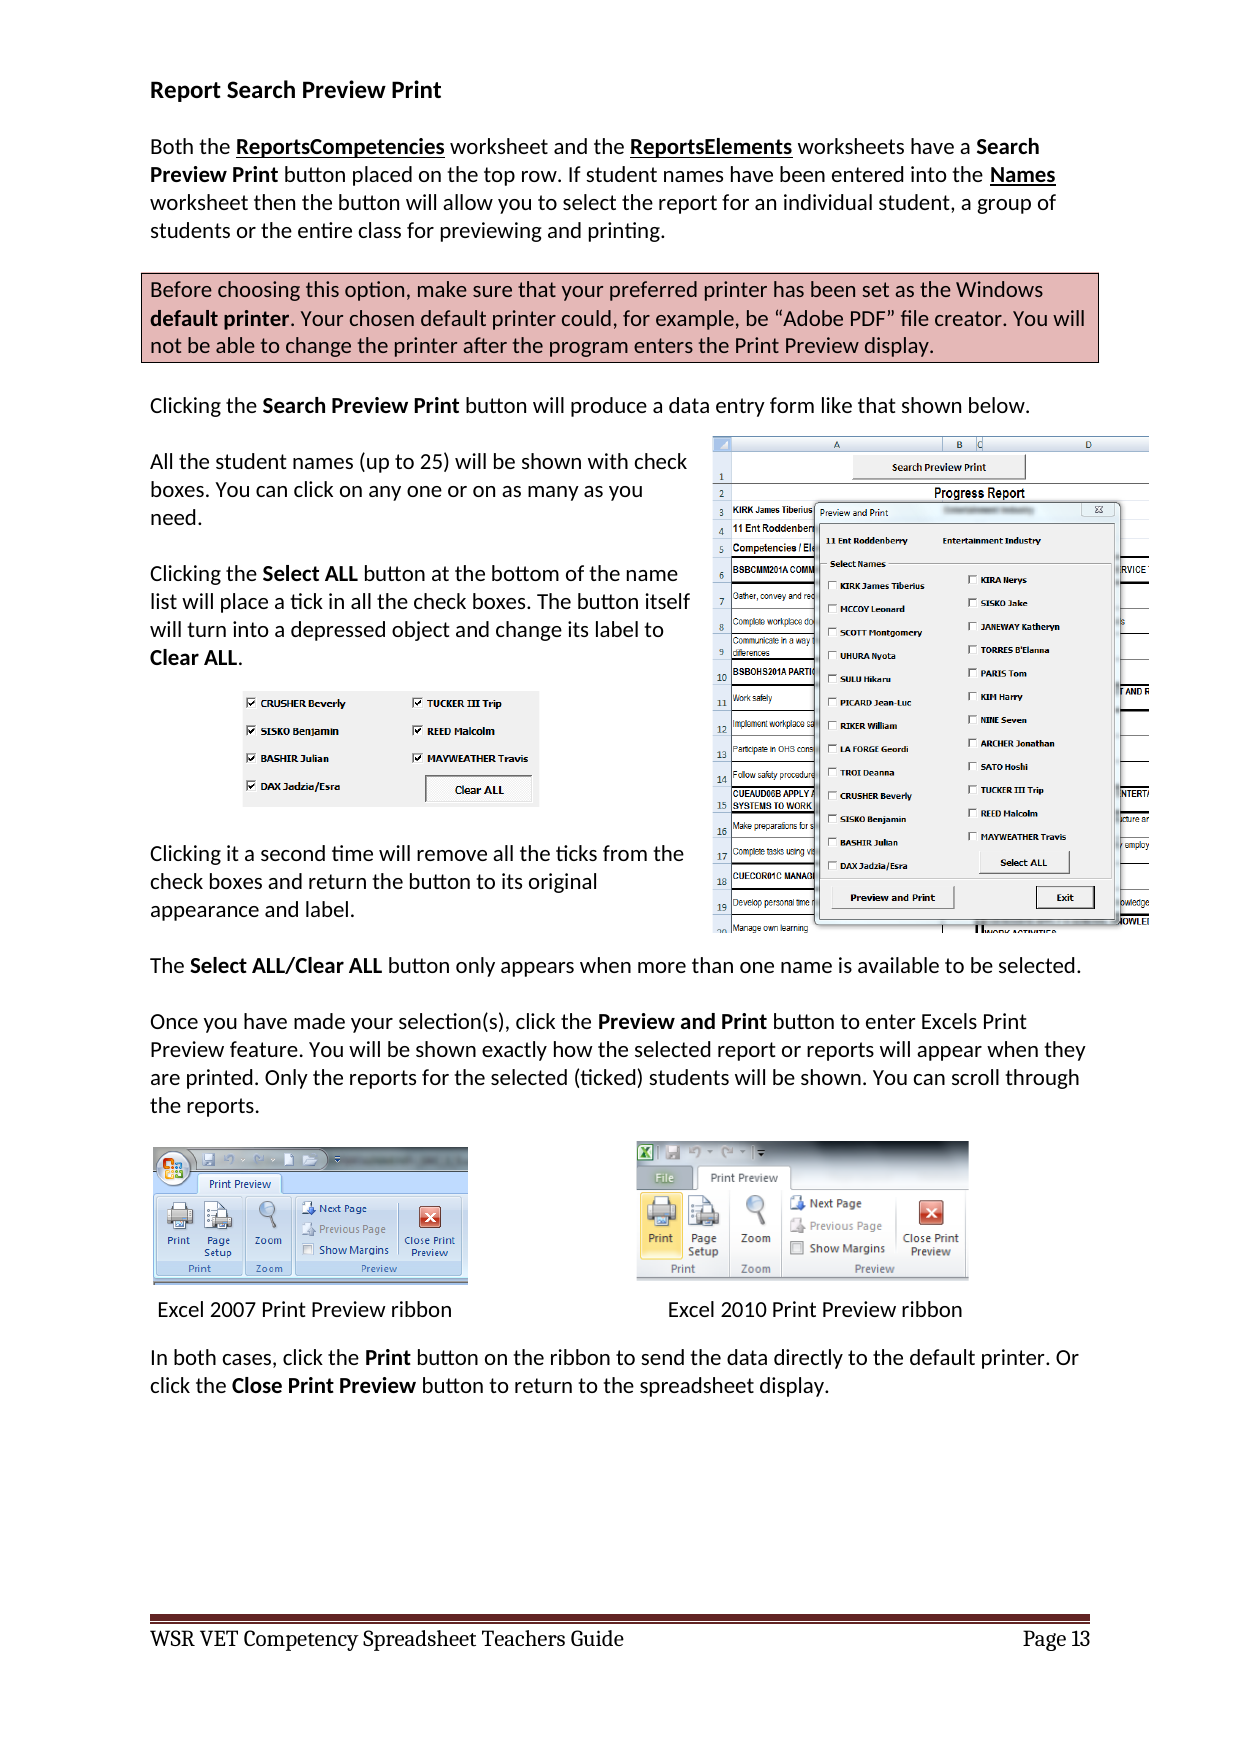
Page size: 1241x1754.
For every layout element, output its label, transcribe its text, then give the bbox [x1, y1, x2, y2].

text Before choosing this option, make sure that your preferred printer has been set as the Windows default printer. Your chosen default printer could, for example, be “Adobe PDF” file creator. You will not be able to change the printer after the program enters the Print Preview display. [142, 274, 1098, 362]
picture [242, 691, 540, 807]
text All the student names (up to 25) will be shown with check boxes. You can click on any one or on as many as you need. [150, 447, 712, 531]
text Once you have made your selection(s), click the Preview and Print button to enter Excels Print Preview feature. You will be shown exactly how the selected report or reports will appear when they are printed. Only the reports for the selected (ticked) students will be shown. You can scroll through the reports. [150, 1007, 1090, 1119]
text Clicking it a second time will remove all the ticks from the check boxes and return the button to its original appearance and label. [150, 839, 712, 923]
text Report Search Preview Print [150, 74, 1090, 104]
picture [636, 1141, 969, 1281]
picture [153, 1147, 468, 1285]
text Both the ReportsCompetencies worksheet and the ReportsElements worksheets have a Search Preview Print button placed on the top row. If student names have been entered into the Names worksheet then the button will allow you to select the report for an individual student, a group of students or the entire class for previewing and printing. [150, 132, 1090, 244]
text Clicking the Search Preview Print button will produce a data entry form like that shown below. [150, 391, 1090, 419]
picture [712, 436, 1149, 933]
text Clicking the Select ALL button at the bottom of the name list will place a tick in all the check boxes. The button itself will turn into a depressed object and change its label to Clear ALL. [150, 559, 712, 671]
text The Select ALL/Clear ALL button only appears when more than one name is available to be selected. [150, 951, 1090, 979]
text In both cases, click the Print button on the ribbon to send the data directly to the default printer. Or click the Close Print Preview button to return to the spreadsheet display. [150, 1343, 1090, 1399]
